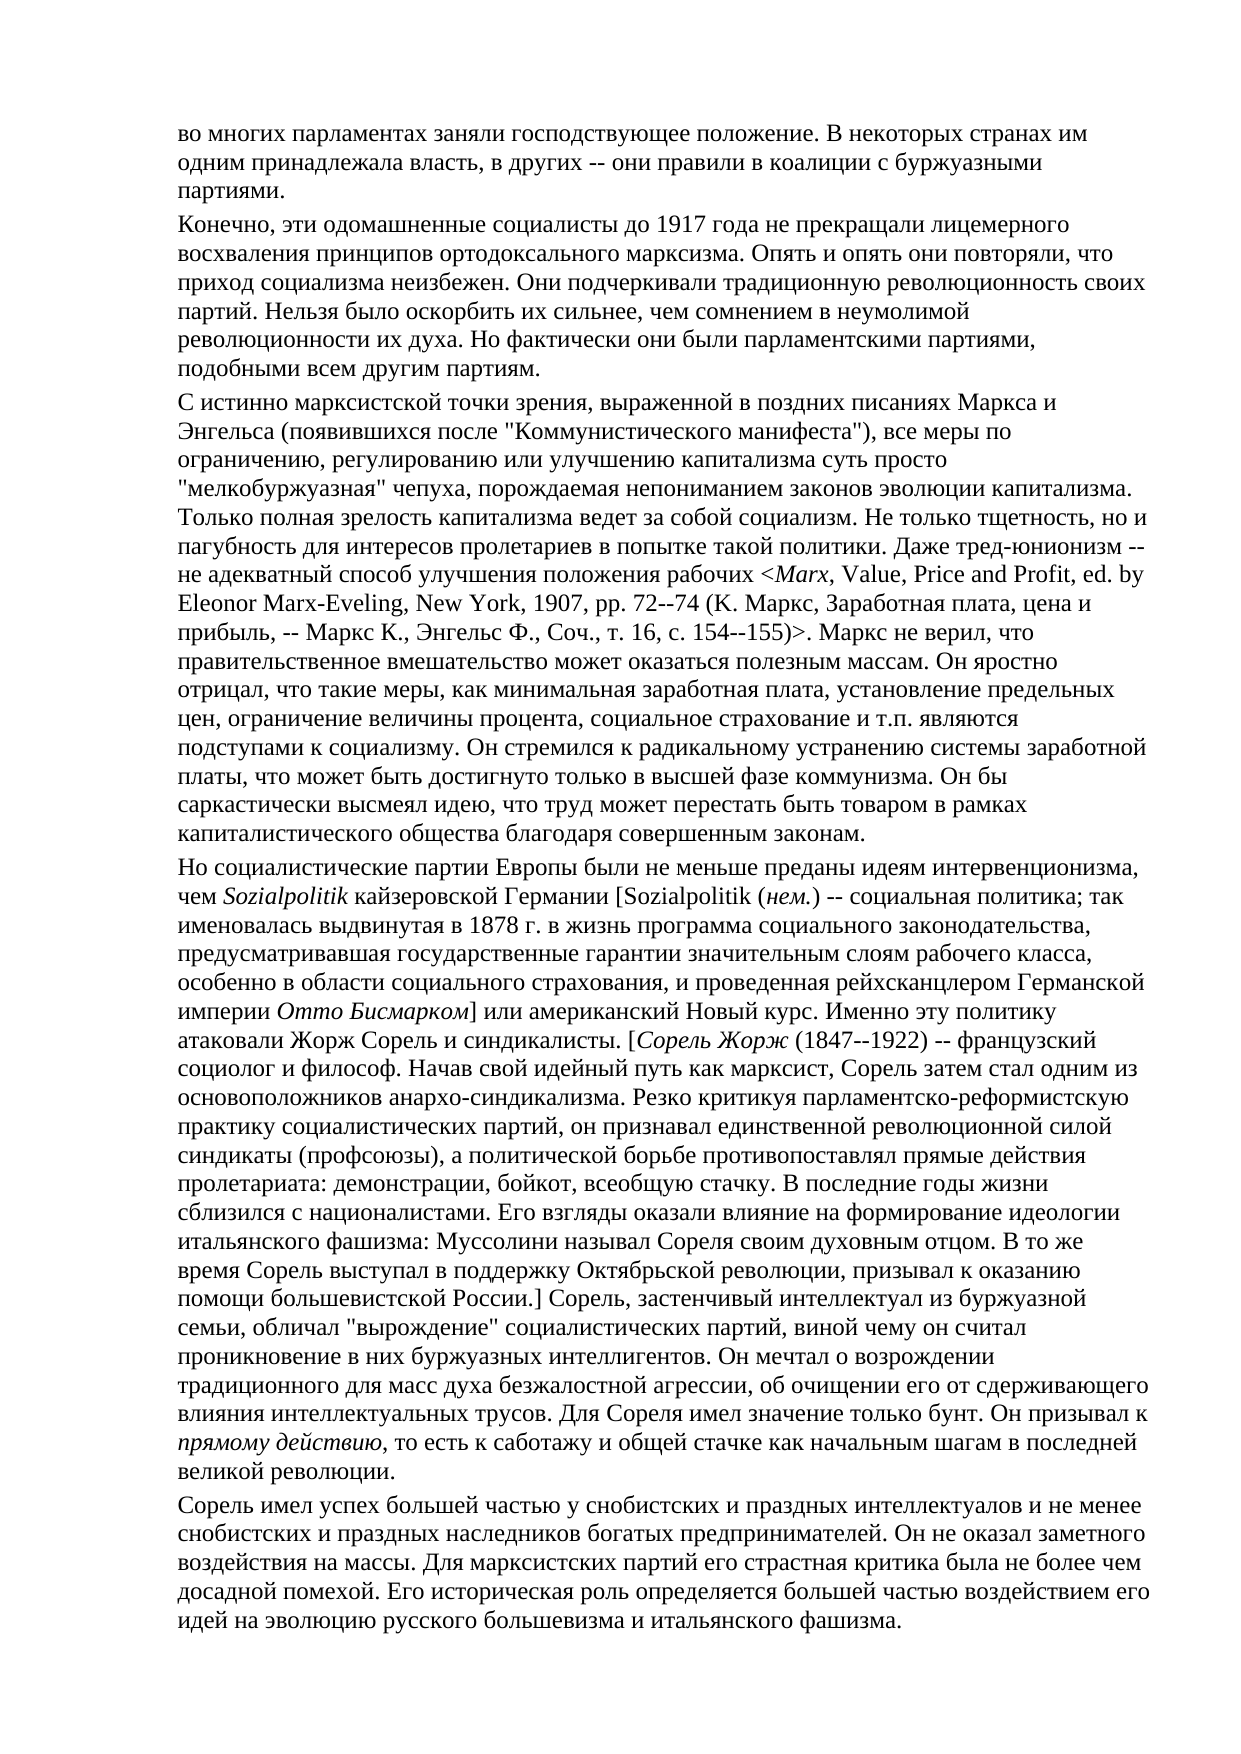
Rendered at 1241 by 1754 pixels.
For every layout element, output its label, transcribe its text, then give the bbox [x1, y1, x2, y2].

text Но социалистические партии Европы были не меньше преданы идеям интервенционизма, чем Sozialpolitik кайзеровской Германии [Sozialpolitik (нем.) -- социальная политика; так именовалась выдвинутая в 1878 г. в жизнь программа социального законодательства, предусматривавшая государственные гарантии значительным слоям рабочего класса, особенно в области социального страхования, и проведенная рейхсканцлером Германской империи Отто Бисмарком] или американский Новый курс. Именно эту политику атаковали Жорж Сорель и синдикалисты. [Сорель Жорж (1847--1922) -- французский социолог и философ. Начав свой идейный путь как марксист, Сорель затем стал одним из основоположников анархо-синдикализма. Резко критикуя парламентско-реформистскую практику социалистических партий, он признавал единственной революционной силой синдикаты (профсоюзы), а политической борьбе противопоставлял прямые действия пролетариата: демонстрации, бойкот, всеобщую стачку. В последние годы жизни сблизился с националистами. Его взгляды оказали влияние на формирование идеологии итальянского фашизма: Муссолини называл Сореля своим духовным отцом. В то же время Сорель выступал в поддержку Октябрьской революции, призывал к оказанию помощи большевистской России.] Сорель, застенчивый интеллектуал из буржуазной семьи, обличал "вырождение" социалистических партий, виной чему он считал проникновение в них буржуазных интеллигентов. Он мечтал о возрождении традиционного для масс духа безжалостной агрессии, об очищении его от сдерживающего влияния интеллектуальных трусов. Для Сореля имел значение только бунт. Он призывал к прямому действию, то есть к саботажу и общей стачке как начальным шагам в последней великой революции. [177, 852, 1152, 1485]
text Конечно, эти одомашненные социалисты до 1917 года не прекращали лицемерного восхваления принципов ортодоксального марксизма. Опять и опять они повторяли, что приход социализма неизбежен. Они подчеркивали традиционную революционность своих партий. Нельзя было оскорбить их сильнее, чем сомнением в неумолимой революционности их духа. Но фактически они были парламентскими партиями, подобными всем другим партиям. [177, 209, 1152, 382]
text Сорель имел успех большей частью у снобистских и праздных интеллектуалов и не менее снобистских и праздных наследников богатых предпринимателей. Он не оказал заметного воздействия на массы. Для марксистских партий его страстная критика была не более чем досадной помехой. Его историческая роль определяется большей частью воздействием его идей на эволюцию русского большевизма и итальянского фашизма. [177, 1490, 1152, 1633]
text С истинно марксистской точки зрения, выраженной в поздних писаниях Маркса и Энгельса (появившихся после "Коммунистического манифеста"), все меры по ограничению, регулированию или улучшению капитализма суть просто "мелкобуржуазная" чепуха, порождаемая непониманием законов эволюции капитализма. Только полная зрелость капитализма ведет за собой социализм. Не только тщетность, но и пагубность для интересов пролетариев в попытке такой политики. Даже тред-юнионизм -- не адекватный способ улучшения положения рабочих <Marx, Value, Price and Profit, ed. by Eleonor Marx-Eveling, New York, 1907, pp. 72--74 (K. Маркс, Заработная плата, цена и прибыль, -- Маркс К., Энгельс Ф., Соч., т. 16, с. 154--155)>. Маркс не верил, что правительственное вмешательство может оказаться полезным массам. Он яростно отрицал, что такие меры, как минимальная заработная плата, установление предельных цен, ограничение величины процента, социальное страхование и т.п. являются подступами к социализму. Он стремился к радикальному устранению системы заработной платы, что может быть достигнуто только в высшей фазе коммунизма. Он бы саркастически высмеял идею, что труд может перестать быть товаром в рамках капиталистического общества благодаря совершенным законам. [177, 387, 1152, 847]
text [177, 118, 1152, 204]
